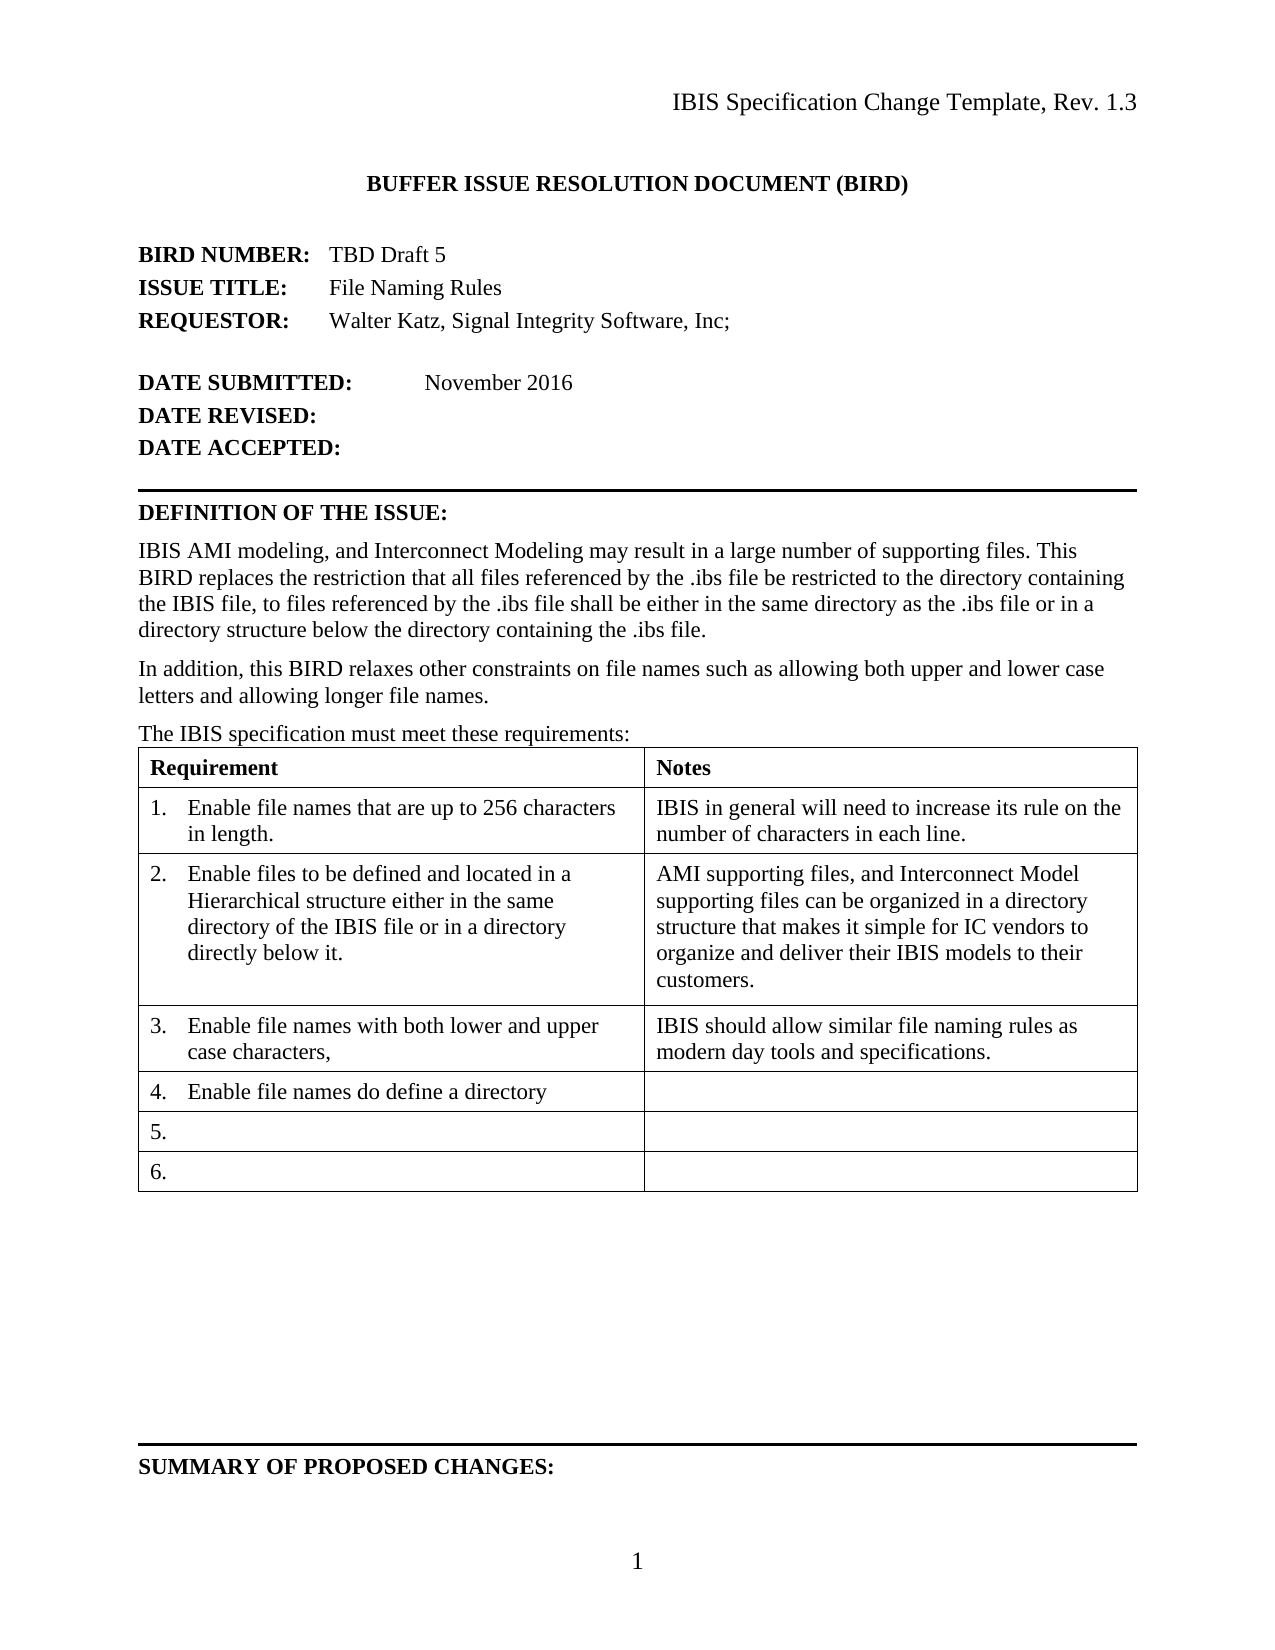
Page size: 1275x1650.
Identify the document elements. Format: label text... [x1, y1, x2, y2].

text IBIS AMI modeling, and Interconnect Modeling may result in a large number of supporting files. This BIRD replaces the restriction that all files referenced by the .ibs file be restricted to the directory containing the IBIS file, to files referenced by the .ibs file shall be either in the same directory as the .ibs file or in a directory structure below the directory containing the .ibs file. [138, 537, 1137, 643]
text DATE REVISED: [138, 402, 1137, 428]
table_cell [645, 1112, 1137, 1151]
text BIRD NUMBER: TBD Draft 5 [138, 241, 1137, 268]
table_cell Enable files to be defined and located in a Hierarchical structure either in the same directory of the IBIS file or in a directory directly below it. [139, 854, 644, 1004]
table_header Requirement [139, 748, 644, 787]
text ISSUE TITLE: File Naming Rules [138, 274, 1137, 300]
table_cell Enable file names with both lower and upper case characters, [139, 1006, 644, 1071]
text BUFFER ISSUE RESOLUTION DOCUMENT (BIRD) [138, 170, 1137, 196]
table_cell [645, 1152, 1137, 1191]
text REQUESTOR: Walter Katz, Signal Integrity Software, Inc; [138, 307, 1137, 333]
table_cell IBIS should allow similar file naming rules as modern day tools and specifications. [645, 1006, 1137, 1071]
table_cell [139, 1152, 644, 1191]
table_header Notes [645, 748, 1137, 787]
text DEFINITION OF THE ISSUE: [138, 498, 1137, 525]
table_cell Enable file names do define a directory [139, 1072, 644, 1111]
text DATE ACCEPTED: [138, 434, 1137, 461]
table_cell IBIS in general will need to increase its rule on the number of characters in each line. [645, 788, 1137, 853]
text The IBIS specification must meet these requirements: [138, 721, 1137, 747]
text SUMMARY OF PROPOSED CHANGES: [138, 1453, 1137, 1479]
table_cell [139, 1112, 644, 1151]
table_cell AMI supporting files, and Interconnect Model supporting files can be organized in a directory structure that makes it simple for IC vendors to organize and deliver their IBIS models to their customers. [645, 854, 1137, 1004]
text In addition, this BIRD relaxes other constraints on file names such as allowing both upper and lower case letters and allowing longer file names. [138, 655, 1137, 708]
table_cell Enable file names that are up to 256 characters in length. [139, 788, 644, 853]
text DATE SUBMITTED: November 2016 [138, 369, 1137, 396]
table_cell [645, 1072, 1137, 1111]
